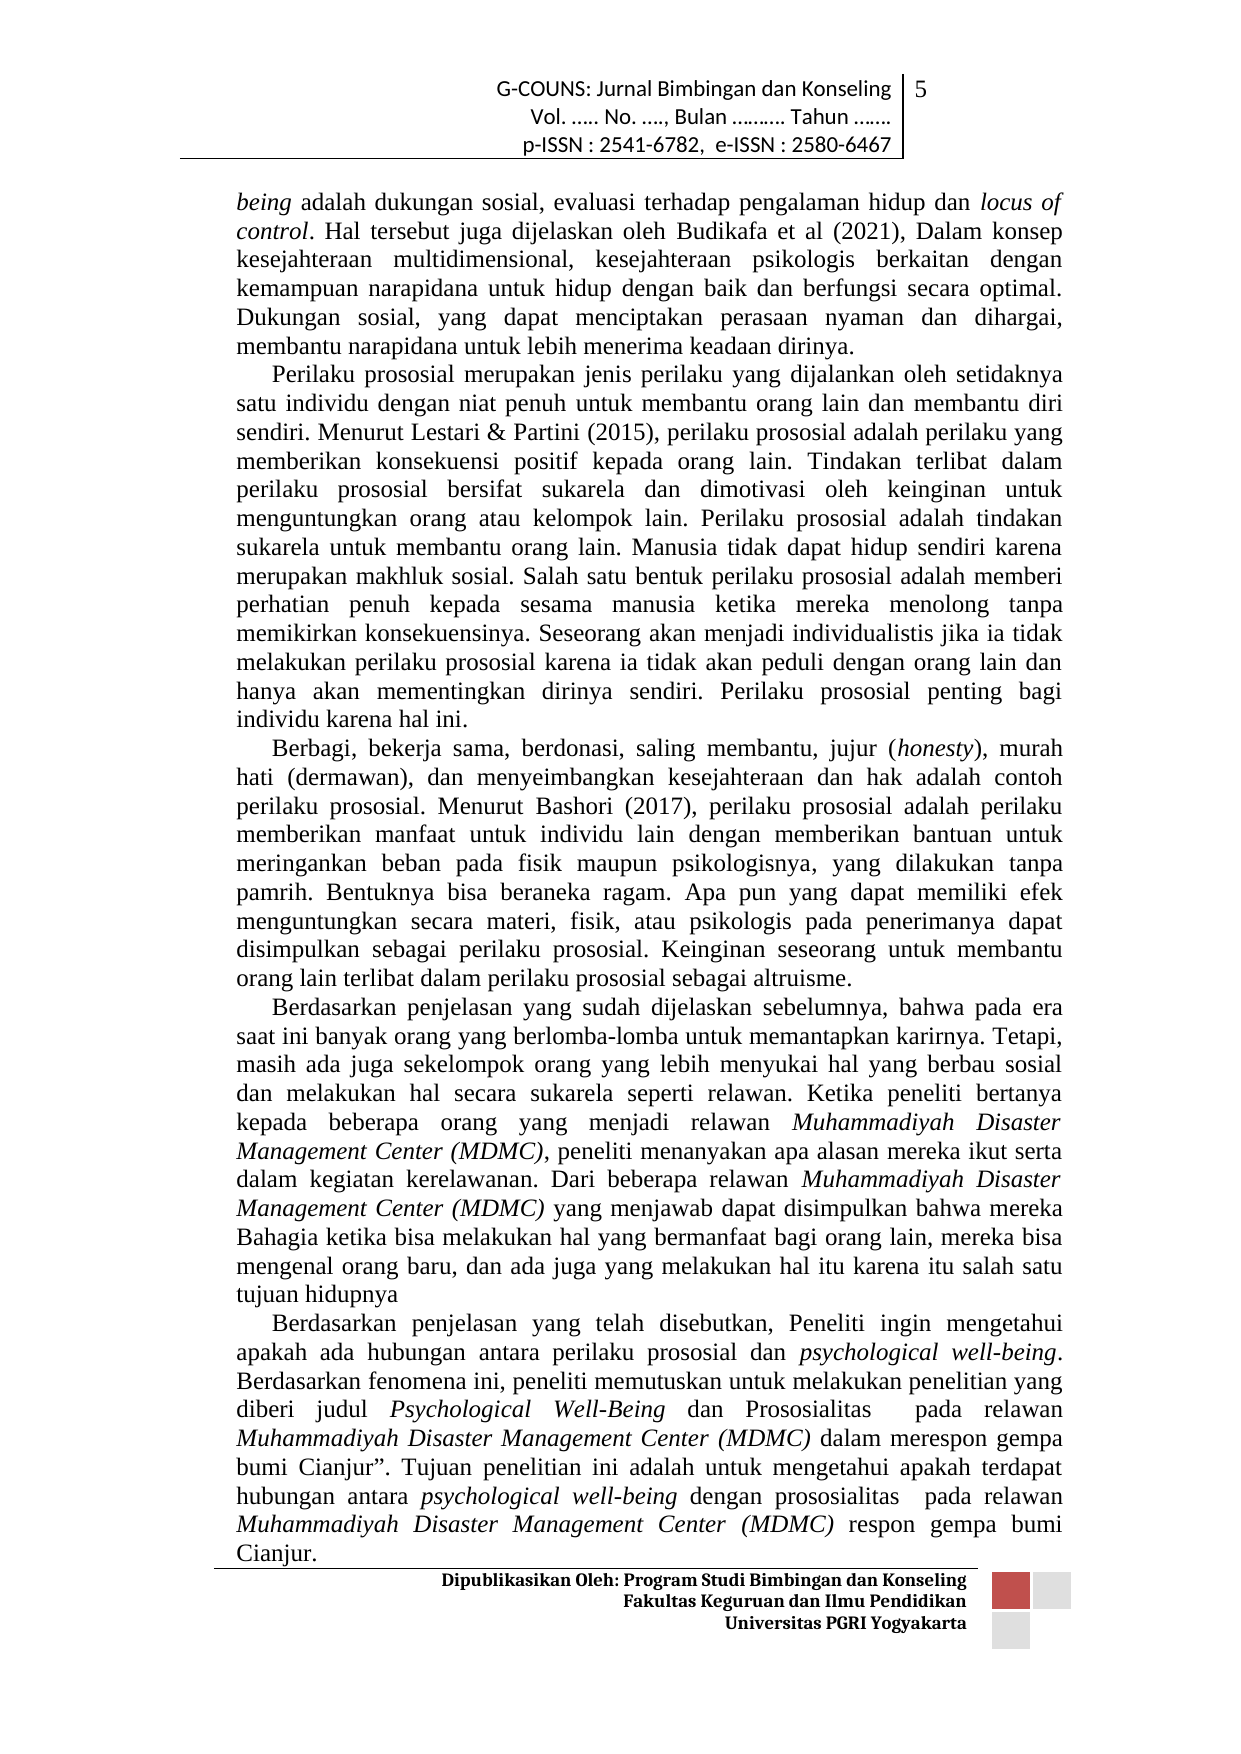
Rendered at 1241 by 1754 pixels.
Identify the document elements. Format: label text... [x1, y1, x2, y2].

text Berbagi, bekerja sama, berdonasi, saling membantu, jujur (honesty), murah hati (dermawan), dan menyeimbangkan kesejahteraan dan hak adalah contoh perilaku prososial. Menurut Bashori (2017), perilaku prososial adalah perilaku memberikan manfaat untuk individu lain dengan memberikan bantuan untuk meringankan beban pada fisik maupun psikologisnya, yang dilakukan tanpa pamrih. Bentuknya bisa beraneka ragam. Apa pun yang dapat memiliki efek menguntungkan secara materi, fisik, atau psikologis pada penerimanya dapat disimpulkan sebagai perilaku prososial. Keinginan seseorang untuk membantu orang lain terlibat dalam perilaku prososial sebagai altruisme. [236, 733, 1063, 992]
text Berdasarkan penjelasan yang sudah dijelaskan sebelumnya, bahwa pada era saat ini banyak orang yang berlomba-lomba untuk memantapkan karirnya. Tetapi, masih ada juga sekelompok orang yang lebih menyukai hal yang berbau sosial dan melakukan hal secara sukarela seperti relawan. Ketika peneliti bertanya kepada beberapa orang yang menjadi relawan Muhammadiyah Disaster Management Center (MDMC), peneliti menanyakan apa alasan mereka ikut serta dalam kegiatan kerelawanan. Dari beberapa relawan Muhammadiyah Disaster Management Center (MDMC) yang menjawab dapat disimpulkan bahwa mereka Bahagia ketika bisa melakukan hal yang bermanfaat bagi orang lain, mereka bisa mengenal orang baru, dan ada juga yang melakukan hal itu karena itu salah satu tujuan hidupnya [236, 992, 1063, 1308]
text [236, 187, 1063, 359]
text Berdasarkan penjelasan yang telah disebutkan, Peneliti ingin mengetahui apakah ada hubungan antara perilaku prososial dan psychological well-being. Berdasarkan fenomena ini, peneliti memutuskan untuk melakukan penelitian yang diberi judul Psychological Well-Being dan Prososialitas pada relawan Muhammadiyah Disaster Management Center (MDMC) dalam merespon gempa bumi Cianjur”. Tujuan penelitian ini adalah untuk mengetahui apakah terdapat hubungan antara psychological well-being dengan prososialitas pada relawan Muhammadiyah Disaster Management Center (MDMC) respon gempa bumi Cianjur. [236, 1308, 1063, 1567]
text Perilaku prososial merupakan jenis perilaku yang dijalankan oleh setidaknya satu individu dengan niat penuh untuk membantu orang lain dan membantu diri sendiri. Menurut Lestari & Partini (2015), perilaku prososial adalah perilaku yang memberikan konsekuensi positif kepada orang lain. Tindakan terlibat dalam perilaku prososial bersifat sukarela dan dimotivasi oleh keinginan untuk menguntungkan orang atau kelompok lain. Perilaku prososial adalah tindakan sukarela untuk membantu orang lain. Manusia tidak dapat hidup sendiri karena merupakan makhluk sosial. Salah satu bentuk perilaku prososial adalah memberi perhatian penuh kepada sesama manusia ketika mereka menolong tanpa memikirkan konsekuensinya. Seseorang akan menjadi individualistis jika ia tidak melakukan perilaku prososial karena ia tidak akan peduli dengan orang lain dan hanya akan mementingkan dirinya sendiri. Perilaku prososial penting bagi individu karena hal ini. [236, 359, 1063, 733]
